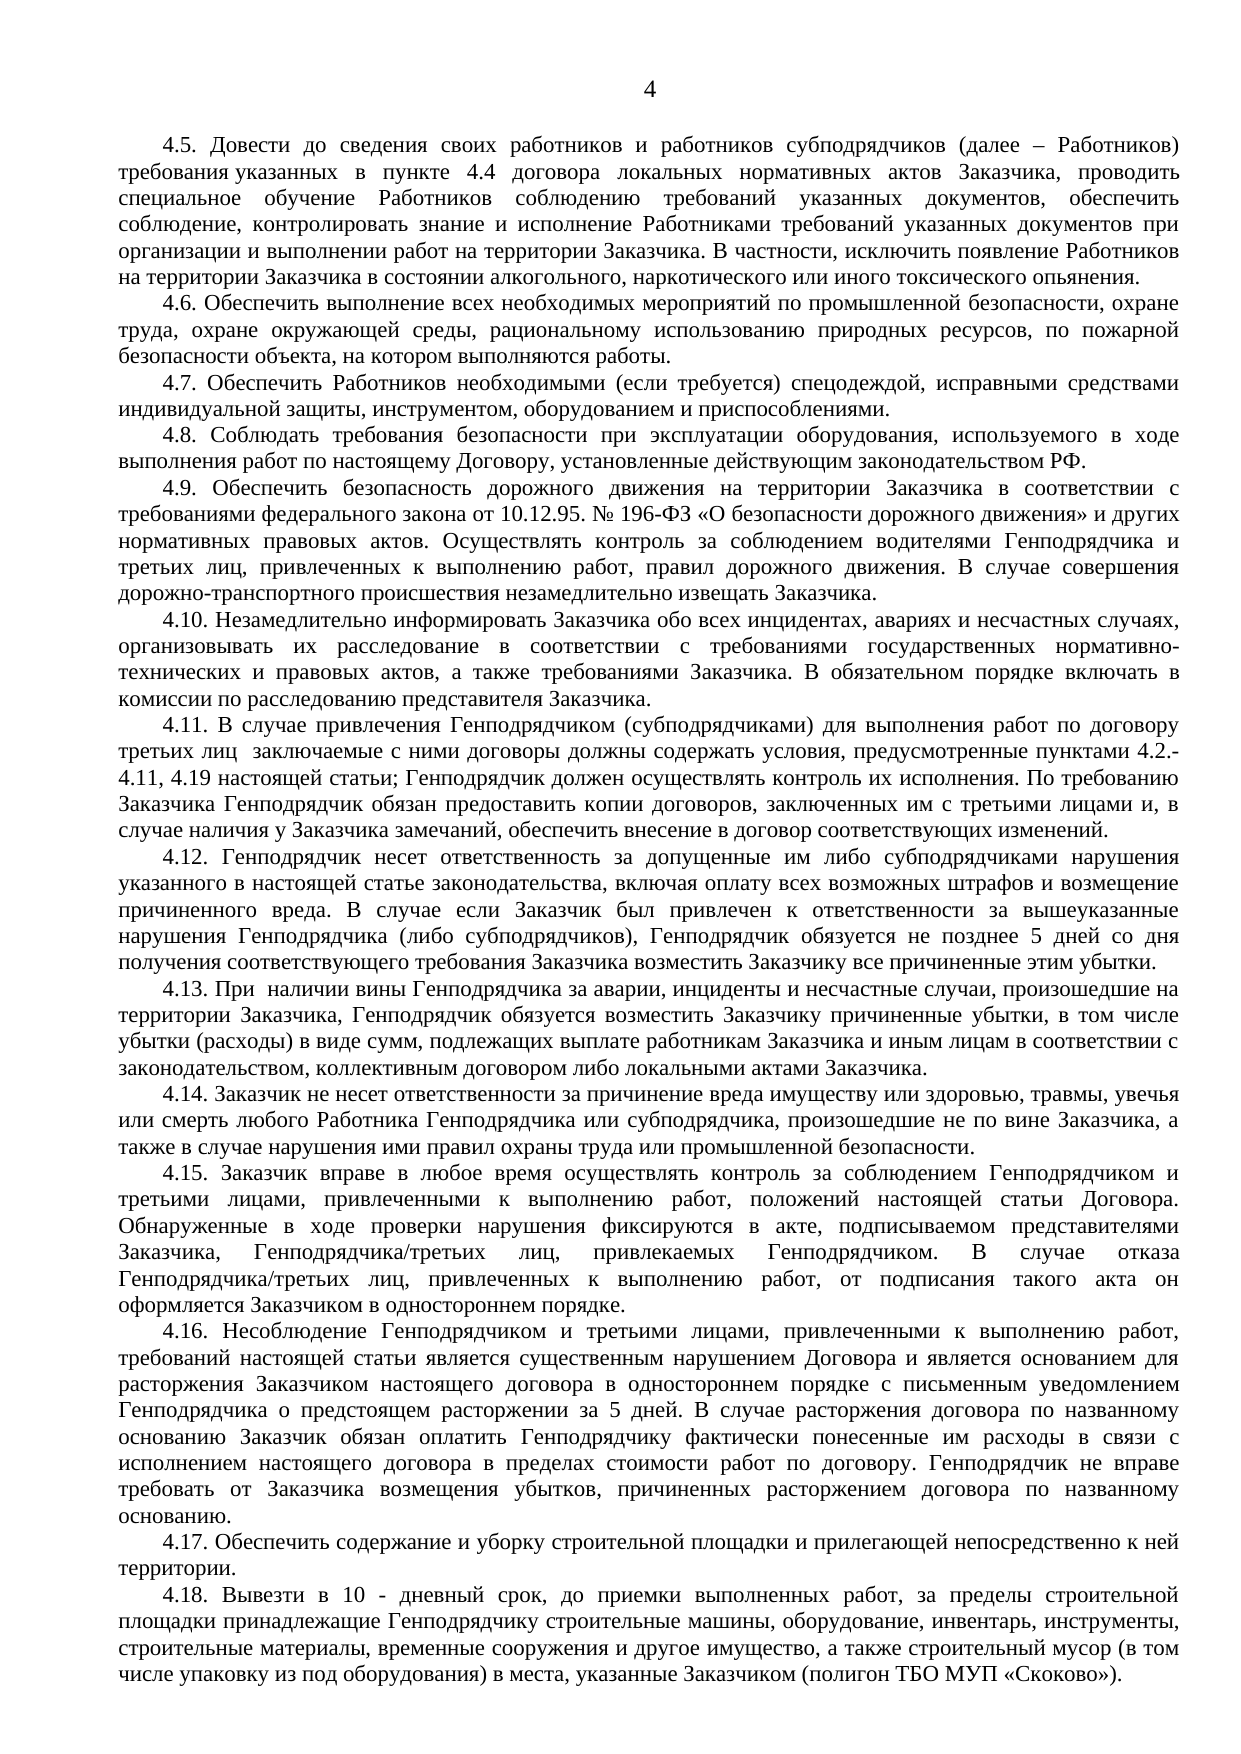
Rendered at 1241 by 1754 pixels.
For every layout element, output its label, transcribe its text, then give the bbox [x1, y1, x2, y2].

text 4.12. Генподрядчик несет ответственность за допущенные им либо субподрядчиками нарушения указанного в настоящей статье законодательства, включая оплату всех возможных штрафов и возмещение причиненного вреда. В случае если Заказчик был привлечен к ответственности за вышеуказанные нарушения Генподрядчика (либо субподрядчиков), Генподрядчик обязуется не позднее 5 дней со дня получения соответствующего требования Заказчика возместить Заказчику все причиненные этим убытки. [118, 843, 1181, 975]
text 4.6. Обеспечить выполнение всех необходимых мероприятий по промышленной безопасности, охране труда, охране окружающей среды, рациональному использованию природных ресурсов, по пожарной безопасности объекта, на котором выполняются работы. [118, 289, 1181, 368]
text 4.10. Незамедлительно информировать Заказчика обо всех инцидентах, авариях и несчастных случаях, организовывать их расследование в соответствии с требованиями государственных нормативно-технических и правовых актов, а также требованиями Заказчика. В обязательном порядке включать в комиссии по расследованию представителя Заказчика. [118, 606, 1181, 711]
text 4.5. Довести до сведения своих работников и работников субподрядчиков (далее – Работников) требования указанных в пункте 4.4 договора локальных нормативных актов Заказчика, проводить специальное обучение Работников соблюдению требований указанных документов, обеспечить соблюдение, контролировать знание и исполнение Работниками требований указанных документов при организации и выполнении работ на территории Заказчика. В частности, исключить появление Работников на территории Заказчика в состоянии алкогольного, наркотического или иного токсического опьянения. [118, 131, 1181, 289]
text 4.7. Обеспечить Работников необходимыми (если требуется) спецодеждой, исправными средствами индивидуальной защиты, инструментом, оборудованием и приспособлениями. [118, 368, 1181, 421]
text 4.17. Обеспечить содержание и уборку строительной площадки и прилегающей непосредственно к ней территории. [118, 1528, 1181, 1581]
text 4.18. Вывезти в 10 - дневный срок, до приемки выполненных работ, за пределы строительной площадки принадлежащие Генподрядчику строительные машины, оборудование, инвентарь, инструменты, строительные материалы, временные сооружения и другое имущество, а также строительный мусор (в том числе упаковку из под оборудования) в места, указанные Заказчиком (полигон ТБО МУП «Скоково»). [118, 1581, 1181, 1686]
text 4.13. При наличии вины Генподрядчика за аварии, инциденты и несчастные случаи, произошедшие на территории Заказчика, Генподрядчик обязуется возместить Заказчику причиненные убытки, в том числе убытки (расходы) в виде сумм, подлежащих выплате работникам Заказчика и иным лицам в соответствии с законодательством, коллективным договором либо локальными актами Заказчика. [118, 975, 1181, 1080]
text 4.8. Соблюдать требования безопасности при эксплуатации оборудования, используемого в ходе выполнения работ по настоящему Договору, установленные действующим законодательством РФ. [118, 421, 1181, 474]
text 4.14. Заказчик не несет ответственности за причинение вреда имуществу или здоровью, травмы, увечья или смерть любого Работника Генподрядчика или субподрядчика, произошедшие не по вине Заказчика, а также в случае нарушения ими правил охраны труда или промышленной безопасности. [118, 1080, 1181, 1159]
text 4.11. В случае привлечения Генподрядчиком (субподрядчиками) для выполнения работ по договору третьих лиц заключаемые с ними договоры должны содержать условия, предусмотренные пунктами 4.2.-4.11, 4.19 настоящей статьи; Генподрядчик должен осуществлять контроль их исполнения. По требованию Заказчика Генподрядчик обязан предоставить копии договоров, заключенных им с третьими лицами и, в случае наличия у Заказчика замечаний, обеспечить внесение в договор соответствующих изменений. [118, 711, 1181, 843]
text 4.15. Заказчик вправе в любое время осуществлять контроль за соблюдением Генподрядчиком и третьими лицами, привлеченными к выполнению работ, положений настоящей статьи Договора. Обнаруженные в ходе проверки нарушения фиксируются в акте, подписываемом представителями Заказчика, Генподрядчика/третьих лиц, привлекаемых Генподрядчиком. В случае отказа Генподрядчика/третьих лиц, привлеченных к выполнению работ, от подписания такого акта он оформляется Заказчиком в одностороннем порядке. [118, 1159, 1181, 1317]
text 4.9. Обеспечить безопасность дорожного движения на территории Заказчика в соответствии с требованиями федерального закона от 10.12.95. № 196-ФЗ «О безопасности дорожного движения» и других нормативных правовых актов. Осуществлять контроль за соблюдением водителями Генподрядчика и третьих лиц, привлеченных к выполнению работ, правил дорожного движения. В случае совершения дорожно-транспортного происшествия незамедлительно извещать Заказчика. [118, 474, 1181, 606]
text 4.16. Несоблюдение Генподрядчиком и третьими лицами, привлеченными к выполнению работ, требований настоящей статьи является существенным нарушением Договора и является основанием для расторжения Заказчиком настоящего договора в одностороннем порядке с письменным уведомлением Генподрядчика о предстоящем расторжении за 5 дней. В случае расторжения договора по названному основанию Заказчик обязан оплатить Генподрядчику фактически понесенные им расходы в связи с исполнением настоящего договора в пределах стоимости работ по договору. Генподрядчик не вправе требовать от Заказчика возмещения убытков, причиненных расторжением договора по названному основанию. [118, 1317, 1181, 1528]
